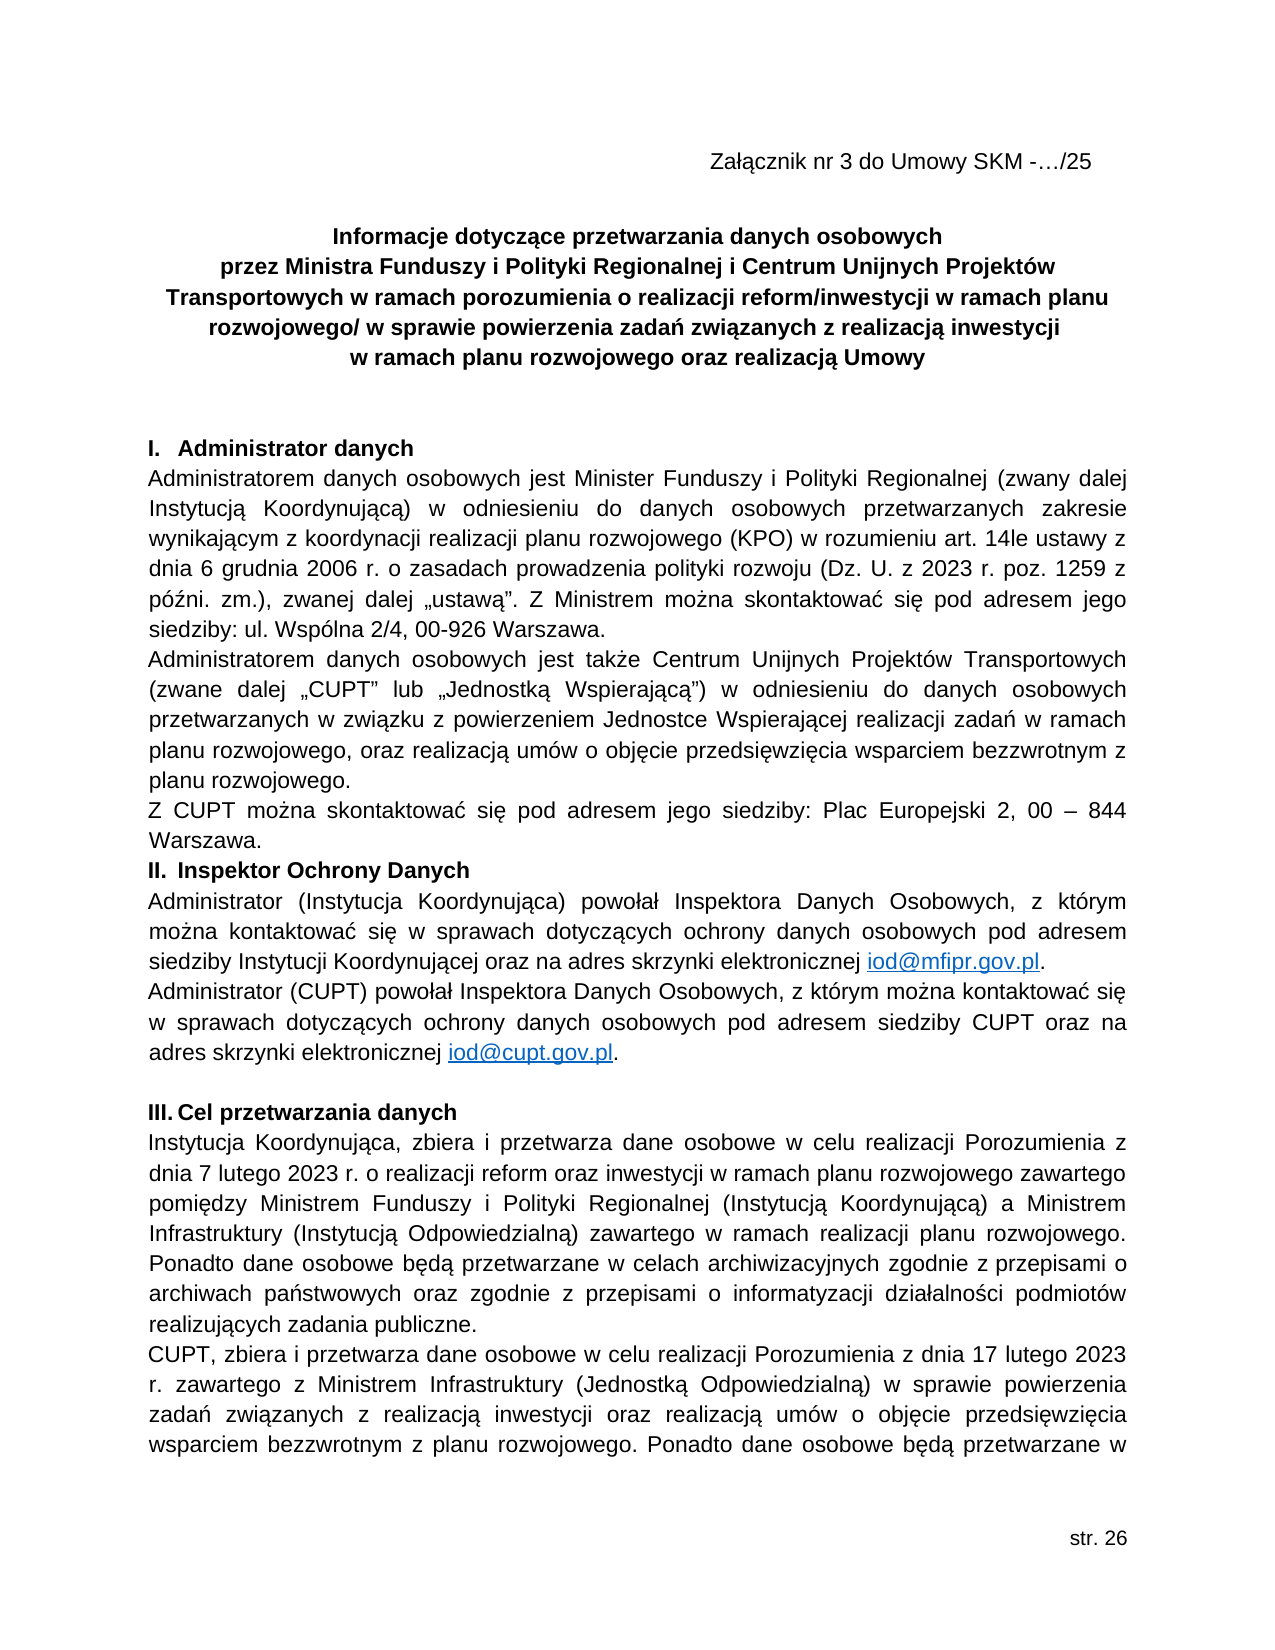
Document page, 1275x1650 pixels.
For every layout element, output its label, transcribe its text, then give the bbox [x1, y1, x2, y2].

text Administrator (Instytucja Koordynująca) powołał Inspektora Danych Osobowych, z którym można kontaktować się w sprawach dotyczących ochrony danych osobowych pod adresem siedziby Instytucji Koordynującej oraz na adres skrzynki elektronicznej iod@mfipr.gov.pl. [148, 888, 1127, 974]
text Z CUPT można skontaktować się pod adresem jego siedziby: Plac Europejski 2, 00 – 844 Warszawa. [148, 797, 1127, 853]
text Załącznik nr 3 do Umowy SKM -…/25 [148, 148, 1092, 174]
list Administrator danych [148, 434, 1127, 461]
text Instytucja Koordynująca, zbiera i przetwarza dane osobowe w celu realizacji Porozumienia z dnia 7 lutego 2023 r. o realizacji reform oraz inwestycji w ramach planu rozwojowego zawartego pomiędzy Ministrem Funduszy i Polityki Regionalnej (Instytucją Koordynującą) a Ministrem Infrastruktury (Instytucją Odpowiedzialną) zawartego w ramach realizacji planu rozwojowego. Ponadto dane osobowe będą przetwarzane w celach archiwizacyjnych zgodnie z przepisami o archiwach państwowych oraz zgodnie z przepisami o informatyzacji działalności podmiotów realizujących zadania publiczne. [148, 1129, 1127, 1337]
text Administrator (CUPT) powołał Inspektora Danych Osobowych, z którym można kontaktować się w sprawach dotyczących ochrony danych osobowych pod adresem siedziby CUPT oraz na adres skrzynki elektronicznej iod@cupt.gov.pl. [148, 978, 1127, 1065]
text przez Ministra Funduszy i Polityki Regionalnej i Centrum Unijnych Projektów Transportowych w ramach porozumienia o realizacji reform/inwestycji w ramach planu rozwojowego/ w sprawie powierzenia zadań związanych z realizacją inwestycji w ramach planu rozwojowego oraz realizacją Umowy [148, 253, 1127, 370]
text Informacje dotyczące przetwarzania danych osobowych [148, 223, 1127, 249]
list Inspektor Ochrony Danych [148, 857, 1127, 884]
list Cel przetwarzania danych [148, 1099, 1127, 1125]
text Administratorem danych osobowych jest także Centrum Unijnych Projektów Transportowych (zwane dalej „CUPT” lub „Jednostką Wspierającą”) w odniesieniu do danych osobowych przetwarzanych w związku z powierzeniem Jednostce Wspierającej realizacji zadań w ramach planu rozwojowego, oraz realizacją umów o objęcie przedsięwzięcia wsparciem bezzwrotnym z planu rozwojowego. [148, 646, 1127, 793]
text Administratorem danych osobowych jest Minister Funduszy i Polityki Regionalnej (zwany dalej Instytucją Koordynującą) w odniesieniu do danych osobowych przetwarzanych zakresie wynikającym z koordynacji realizacji planu rozwojowego (KPO) w rozumieniu art. 14le ustawy z dnia 6 grudnia 2006 r. o zasadach prowadzenia polityki rozwoju (Dz. U. z 2023 r. poz. 1259 z późni. zm.), zwanej dalej „ustawą”. Z Ministrem można skontaktować się pod adresem jego siedziby: ul. Wspólna 2/4, 00-926 Warszawa. [148, 465, 1127, 642]
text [148, 1341, 1127, 1458]
